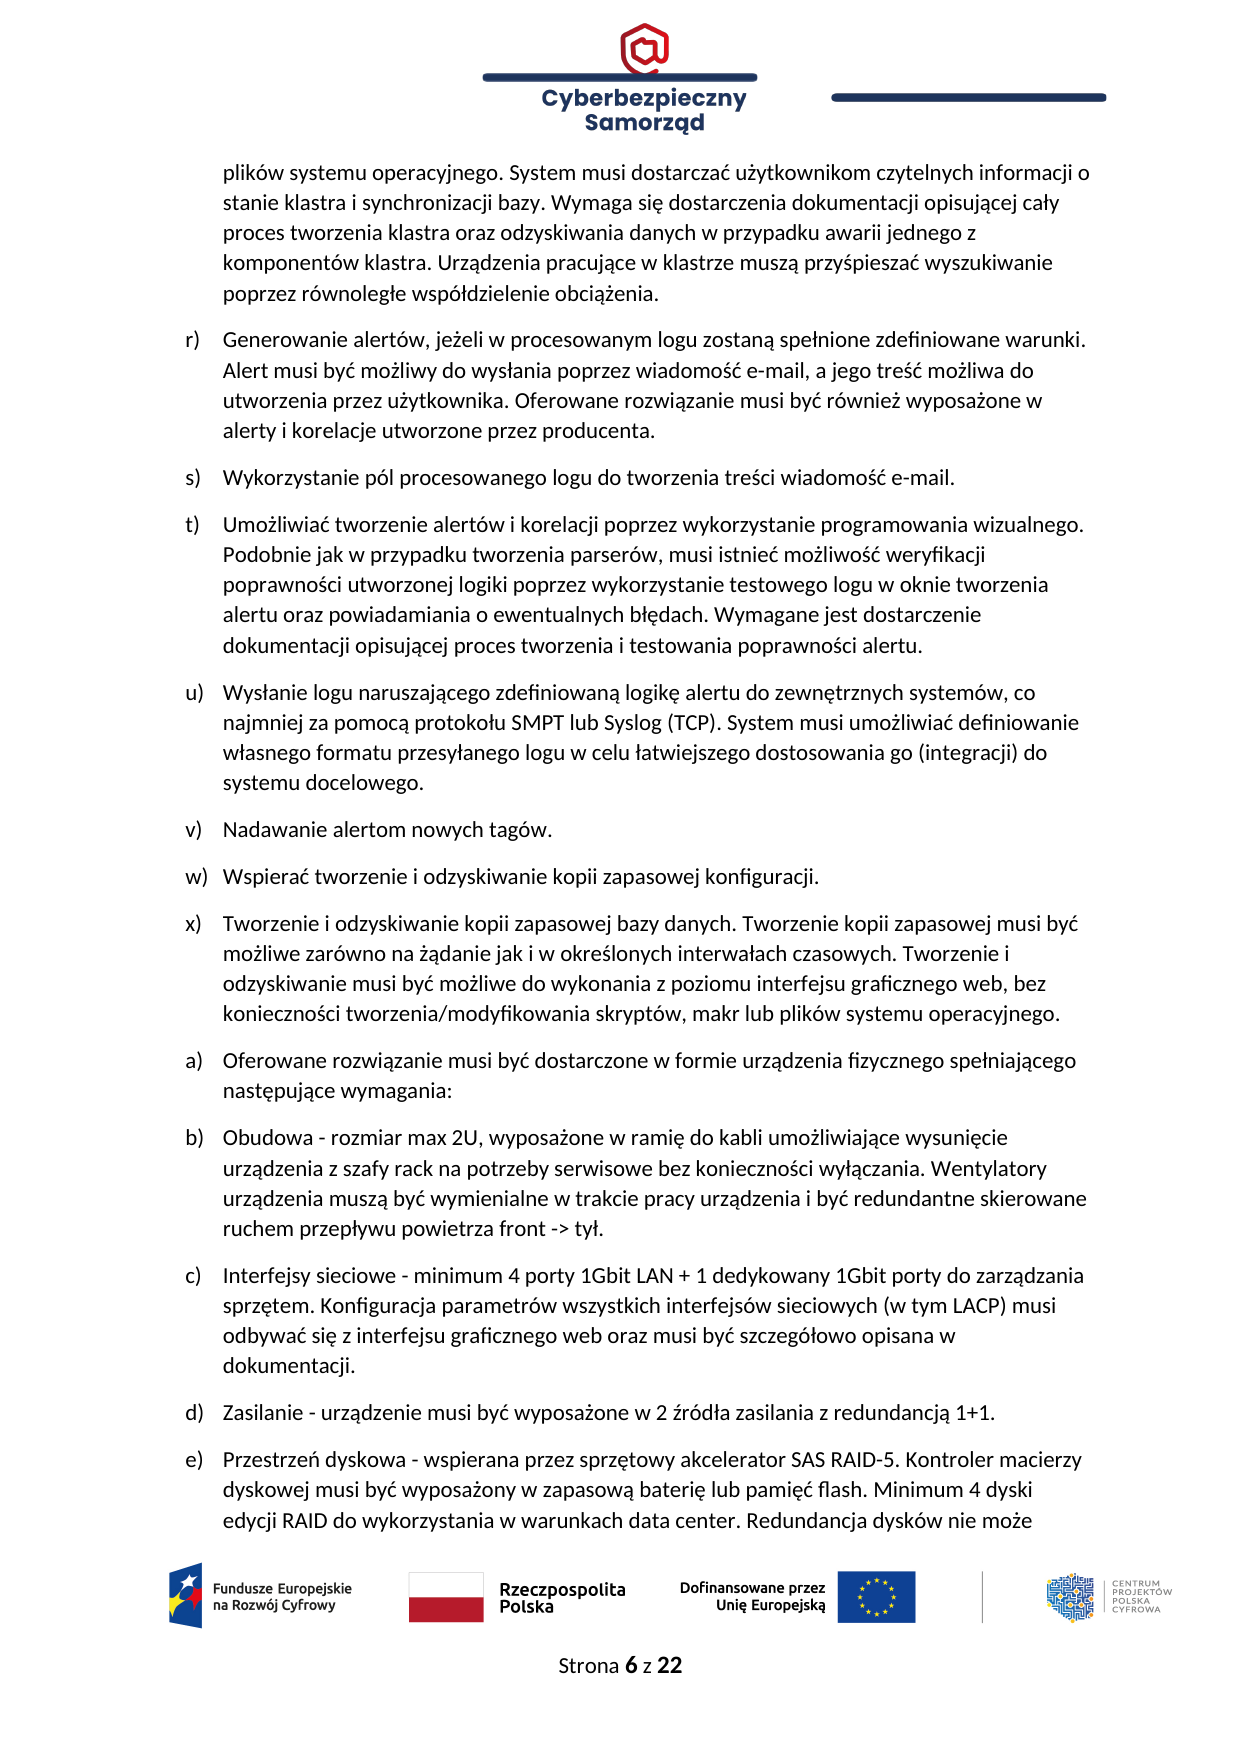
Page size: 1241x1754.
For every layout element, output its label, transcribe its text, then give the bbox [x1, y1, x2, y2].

picture [482, 23, 758, 135]
list Oferowane rozwiązanie musi być dostarczone w formie urządzenia fizycznego spełniającego następujące wymagania: [185, 1046, 1093, 1104]
list Generowanie alertów, jeżeli w procesowanym logu zostaną spełnione zdefiniowane warunki. Alert musi być możliwy do wysłania poprzez wiadomość e-mail, a jego treść możliwa do utworzenia przez użytkownika. Oferowane rozwiązanie musi być również wyposażone w alerty i korelacje utworzone przez producenta. [185, 326, 1093, 444]
list Interfejsy sieciowe - minimum 4 porty 1Gbit LAN + 1 dedykowany 1Gbit porty do zarządzania sprzętem. Konfiguracja parametrów wszystkich interfejsów sieciowych (w tym LACP) musi odbywać się z interfejsu graficznego web oraz musi być szczegółowo opisana w dokumentacji. [185, 1261, 1093, 1379]
list Zasilanie - urządzenie musi być wyposażone w 2 źródła zasilania z redundancją 1+1. [185, 1398, 1093, 1426]
list Obudowa - rozmiar max 2U, wyposażone w ramię do kabli umożliwiające wysunięcie urządzenia z szafy rack na potrzeby serwisowe bez konieczności wyłączania. Wentylatory urządzenia muszą być wymienialne w trakcie pracy urządzenia i być redundantne skierowane ruchem przepływu powietrza front -> tył. [185, 1123, 1093, 1242]
list Wysłanie logu naruszającego zdefiniowaną logikę alertu do zewnętrznych systemów, co najmniej za pomocą protokołu SMPT lub Syslog (TCP). System musi umożliwiać definiowanie własnego formatu przesyłanego logu w celu łatwiejszego dostosowania go (integracji) do systemu docelowego. [185, 678, 1093, 796]
picture [147, 1540, 1205, 1650]
list Wykorzystanie pól procesowanego logu do tworzenia treści wiadomość e-mail. [185, 463, 1093, 491]
list Umożliwiać tworzenie alertów i korelacji poprzez wykorzystanie programowania wizualnego. Podobnie jak w przypadku tworzenia parserów, musi istnieć możliwość weryfikacji poprawności utworzonej logiki poprzez wykorzystanie testowego logu w oknie tworzenia alertu oraz powiadamiania o ewentualnych błędach. Wymagane jest dostarczenie dokumentacji opisującej proces tworzenia i testowania poprawności alertu. [185, 510, 1093, 659]
list Tworzenie i odzyskiwanie kopii zapasowej bazy danych. Tworzenie kopii zapasowej musi być możliwe zarówno na żądanie jak i w określonych interwałach czasowych. Tworzenie i odzyskiwanie musi być możliwe do wykonania z poziomu interfejsu graficznego web, bez konieczności tworzenia/modyfikowania skryptów, makr lub plików systemu operacyjnego. [185, 909, 1093, 1027]
list Nadawanie alertom nowych tagów. [185, 815, 1093, 843]
picture [831, 93, 1107, 102]
list Wspierać tworzenie i odzyskiwanie kopii zapasowej konfiguracji. [185, 862, 1093, 890]
